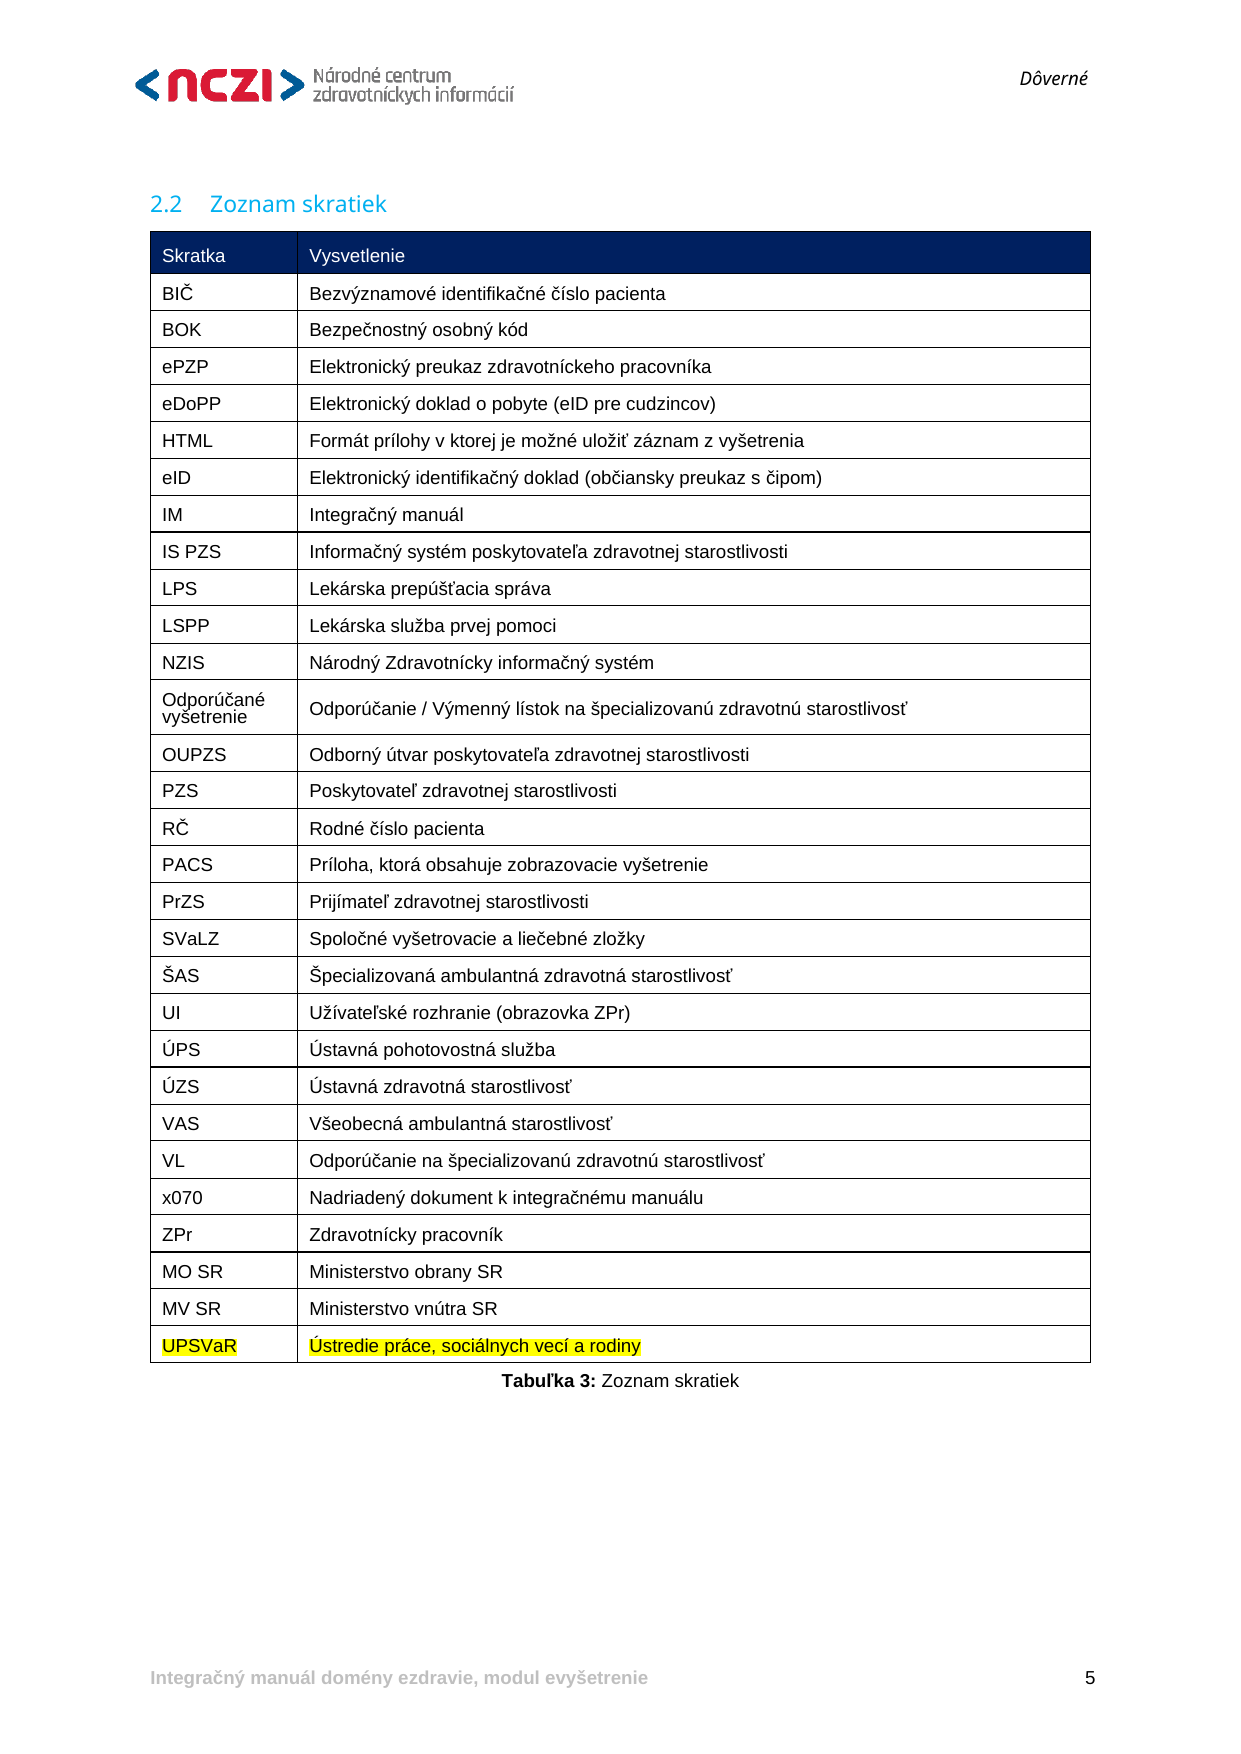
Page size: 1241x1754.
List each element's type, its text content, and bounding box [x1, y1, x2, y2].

table_cell Odborný útvar poskytovateľa zdravotnej starostlivosti [298, 735, 1090, 771]
table_cell ÚPS [151, 1031, 297, 1066]
table_cell Spoločné vyšetrovacie a liečebné zložky [298, 920, 1090, 956]
table_cell eDoPP [151, 385, 297, 421]
table_cell NZIS [151, 644, 297, 679]
table_cell Užívateľské rozhranie (obrazovka ZPr) [298, 994, 1090, 1029]
table_cell ÚZS [151, 1068, 297, 1103]
table_cell Poskytovateľ zdravotnej starostlivosti [298, 772, 1090, 808]
table_cell Elektronický doklad o pobyte (eID pre cudzincov) [298, 385, 1090, 421]
table_cell Formát prílohy v ktorej je možné uložiť záznam z vyšetrenia [298, 422, 1090, 457]
table_header Vysvetlenie [298, 232, 1090, 273]
table_cell Rodné číslo pacienta [298, 809, 1090, 844]
table_cell LSPP [151, 606, 297, 642]
table_cell Lekárska prepúšťacia správa [298, 570, 1090, 605]
table_cell Odporúčanie na špecializovanú zdravotnú starostlivosť [298, 1141, 1090, 1177]
table_cell SVaLZ [151, 920, 297, 956]
table_cell Všeobecná ambulantná starostlivosť [298, 1105, 1090, 1140]
table_cell Bezvýznamové identifikačné číslo pacienta [298, 274, 1090, 309]
table_cell MV SR [151, 1289, 297, 1325]
table_cell Lekárska služba prvej pomoci [298, 606, 1090, 642]
table_cell RČ [151, 809, 297, 844]
table_cell UI [151, 994, 297, 1029]
table_cell HTML [151, 422, 297, 457]
table_cell LPS [151, 570, 297, 605]
table_cell PACS [151, 846, 297, 882]
table_cell Príloha, ktorá obsahuje zobrazovacie vyšetrenie [298, 846, 1090, 882]
table_cell Elektronický identifikačný doklad (občiansky preukaz s čipom) [298, 459, 1090, 494]
table_cell Prijímateľ zdravotnej starostlivosti [298, 883, 1090, 918]
table_cell Elektronický preukaz zdravotníckeho pracovníka [298, 348, 1090, 383]
table_cell ŠAS [151, 957, 297, 992]
table_cell Národný Zdravotnícky informačný systém [298, 644, 1090, 679]
table_cell Ústredie práce, sociálnych vecí a rodiny [298, 1326, 1090, 1362]
table_cell VL [151, 1141, 297, 1177]
table_cell Špecializovaná ambulantná zdravotná starostlivosť [298, 957, 1090, 992]
table_cell eID [151, 459, 297, 494]
table_cell Ústavná zdravotná starostlivosť [298, 1068, 1090, 1103]
table_cell Bezpečnostný osobný kód [298, 311, 1090, 347]
table_cell IM [151, 496, 297, 531]
table_cell Ministerstvo vnútra SR [298, 1289, 1090, 1325]
table_cell PZS [151, 772, 297, 808]
table_header Skratka [151, 232, 297, 273]
table_cell MO SR [151, 1253, 297, 1288]
table_cell Informačný systém poskytovateľa zdravotnej starostlivosti [298, 533, 1090, 568]
table_cell Ústavná pohotovostná služba [298, 1031, 1090, 1066]
table_cell BOK [151, 311, 297, 347]
subtitle Zoznam skratiek [150, 187, 1090, 219]
table_cell Integračný manuál [298, 496, 1090, 531]
table_cell UPSVaR [151, 1326, 297, 1362]
table_cell VAS [151, 1105, 297, 1140]
table_cell Nadriadený dokument k integračnému manuálu [298, 1179, 1090, 1214]
picture [123, 53, 526, 118]
table_cell IS PZS [151, 533, 297, 568]
table_cell x070 [151, 1179, 297, 1214]
table_cell OUPZS [151, 735, 297, 771]
table_cell PrZS [151, 883, 297, 918]
table_cell BIČ [151, 274, 297, 309]
table_cell ZPr [151, 1215, 297, 1251]
table_cell Odporúčanie / Výmenný lístok na špecializovanú zdravotnú starostlivosť [298, 680, 1090, 734]
table_cell Zdravotnícky pracovník [298, 1215, 1090, 1251]
table_cell Odporúčané vyšetrenie [151, 680, 297, 734]
table_cell Ministerstvo obrany SR [298, 1253, 1090, 1288]
table_cell ePZP [151, 348, 297, 383]
text Tabuľka 3: Zoznam skratiek [150, 1369, 1090, 1391]
